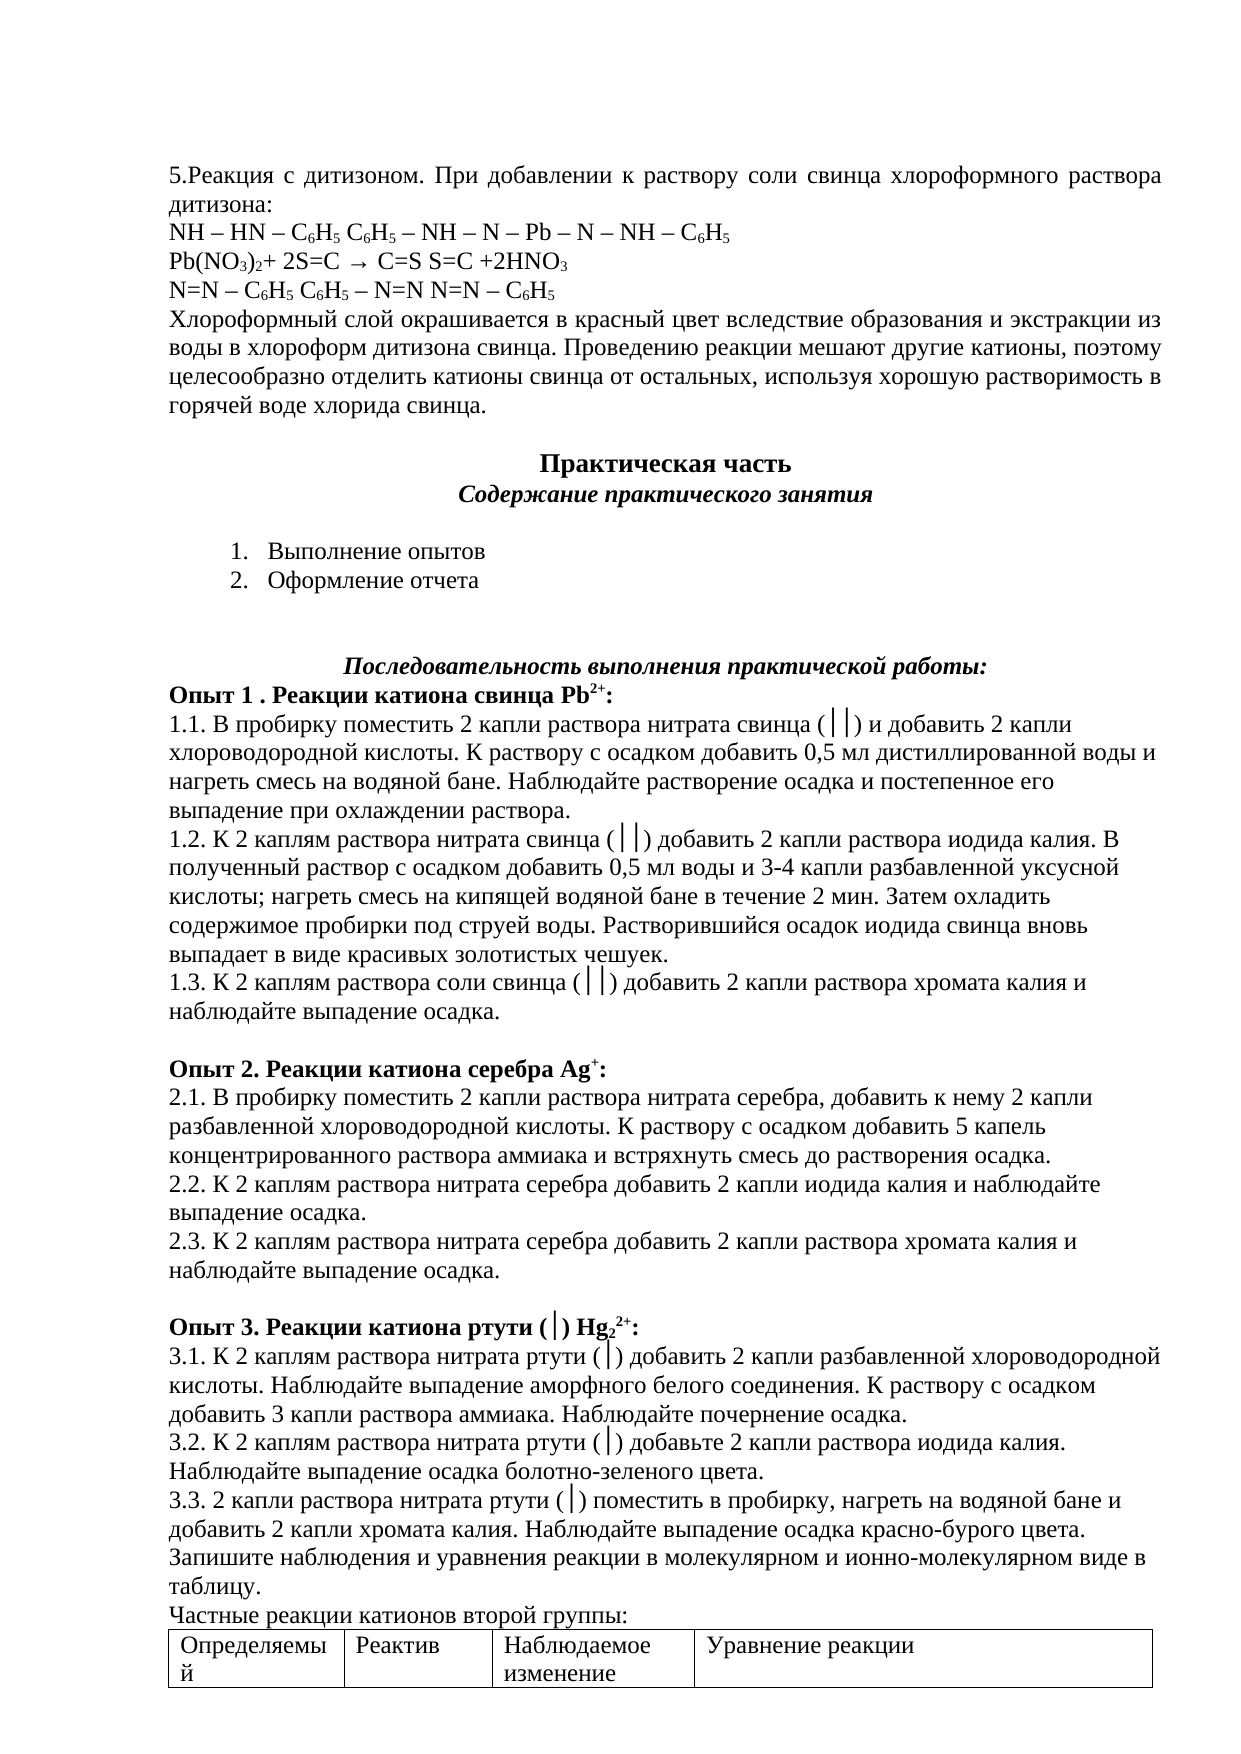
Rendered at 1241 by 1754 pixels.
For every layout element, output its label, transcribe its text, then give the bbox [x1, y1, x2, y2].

text 1.2. К 2 каплям раствора нитрата свинца (׀׀) добавить 2 капли раствора иодида калия. В полученный раствор с осадком добавить 0,5 мл воды и 3-4 капли разбавленной уксусной кислоты; нагреть смесь на кипящей водяной бане в течение 2 мин. Затем охладить содержимое пробирки под струей воды. Растворившийся осадок иодида свинца вновь выпадает в виде красивых золотистых чешуек. [169, 824, 1162, 967]
text Опыт 1 . Реакции катиона свинца Pb2+: [169, 680, 1162, 709]
text Хлороформный слой окрашивается в красный цвет вследствие образования и экстракции из воды в хлороформ дитизона свинца. Проведению реакции мешают другие катионы, поэтому целесообразно отделить катионы свинца от остальных, используя хорошую растворимость в горячей воде хлорида свинца. [169, 304, 1162, 419]
text 2.2. К 2 каплям раствора нитрата серебра добавить 2 капли иодида калия и наблюдайте выпадение осадка. [169, 1169, 1162, 1226]
text Опыт 3. Реакции катиона ртути (׀) Hg22+: [169, 1312, 1162, 1341]
text 3.3. 2 капли раствора нитрата ртути (׀) поместить в пробирку, нагреть на водяной бане и добавить 2 капли хромата калия. Наблюдайте выпадение осадка красно-бурого цвета. [169, 1485, 1162, 1542]
text Содержание практического занятия [169, 479, 1162, 507]
text 1.1. В пробирку поместить 2 капли раствора нитрата свинца (׀׀) и добавить 2 капли хлороводородной кислоты. К раствору с осадком добавить 0,5 мл дистиллированной воды и нагреть смесь на водяной бане. Наблюдайте растворение осадка и постепенное его выпадение при охлаждении раствора. [169, 709, 1162, 824]
text 2.3. К 2 каплям раствора нитрата серебра добавить 2 капли раствора хромата калия и наблюдайте выпадение осадка. [169, 1226, 1162, 1284]
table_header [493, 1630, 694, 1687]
text Практическая часть [169, 447, 1162, 479]
text 3.1. К 2 каплям раствора нитрата ртути (׀) добавить 2 капли разбавленной хлороводородной кислоты. Наблюдайте выпадение аморфного белого соединения. К раствору с осадком добавить 3 капли раствора аммиака. Наблюдайте почернение осадка. [169, 1341, 1162, 1427]
text Запишите наблюдения и уравнения реакции в молекулярном и ионно-молекулярном виде в таблицу. [169, 1542, 1162, 1600]
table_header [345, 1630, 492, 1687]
text Pb(NO3)2+ 2S=C → C=S S=C +2HNO3 [169, 246, 1162, 275]
text 2.1. В пробирку поместить 2 капли раствора нитрата серебра, добавить к нему 2 капли разбавленной хлороводородной кислоты. К раствору с осадком добавить 5 капель концентрированного раствора аммиака и встряхнуть смесь до растворения осадка. [169, 1082, 1162, 1169]
text Частные реакции катионов второй группы: [169, 1600, 1162, 1629]
list Оформление отчета [230, 565, 1162, 594]
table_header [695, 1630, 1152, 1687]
text N=N – C6H5 C6H5 – N=N N=N – C6H5 [169, 275, 1162, 304]
text 5.Реакция с дитизоном. При добавлении к раствору соли свинца хлороформного раствора дитизона: [169, 160, 1162, 217]
text 1.3. К 2 каплям раствора соли свинца (׀׀) добавить 2 капли раствора хромата калия и наблюдайте выпадение осадка. [169, 967, 1162, 1025]
text Опыт 2. Реакции катиона серебра Ag+: [169, 1054, 1162, 1082]
list Выполнение опытов [230, 536, 1162, 565]
text NH – HN – C6H5 C6H5 – NH – N – Pb – N – NH – C6H5 [169, 217, 1162, 246]
text 3.2. К 2 каплям раствора нитрата ртути (׀) добавьте 2 капли раствора иодида калия. Наблюдайте выпадение осадка болотно-зеленого цвета. [169, 1427, 1162, 1485]
text Последовательность выполнения практической работы: [169, 651, 1162, 680]
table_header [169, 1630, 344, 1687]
